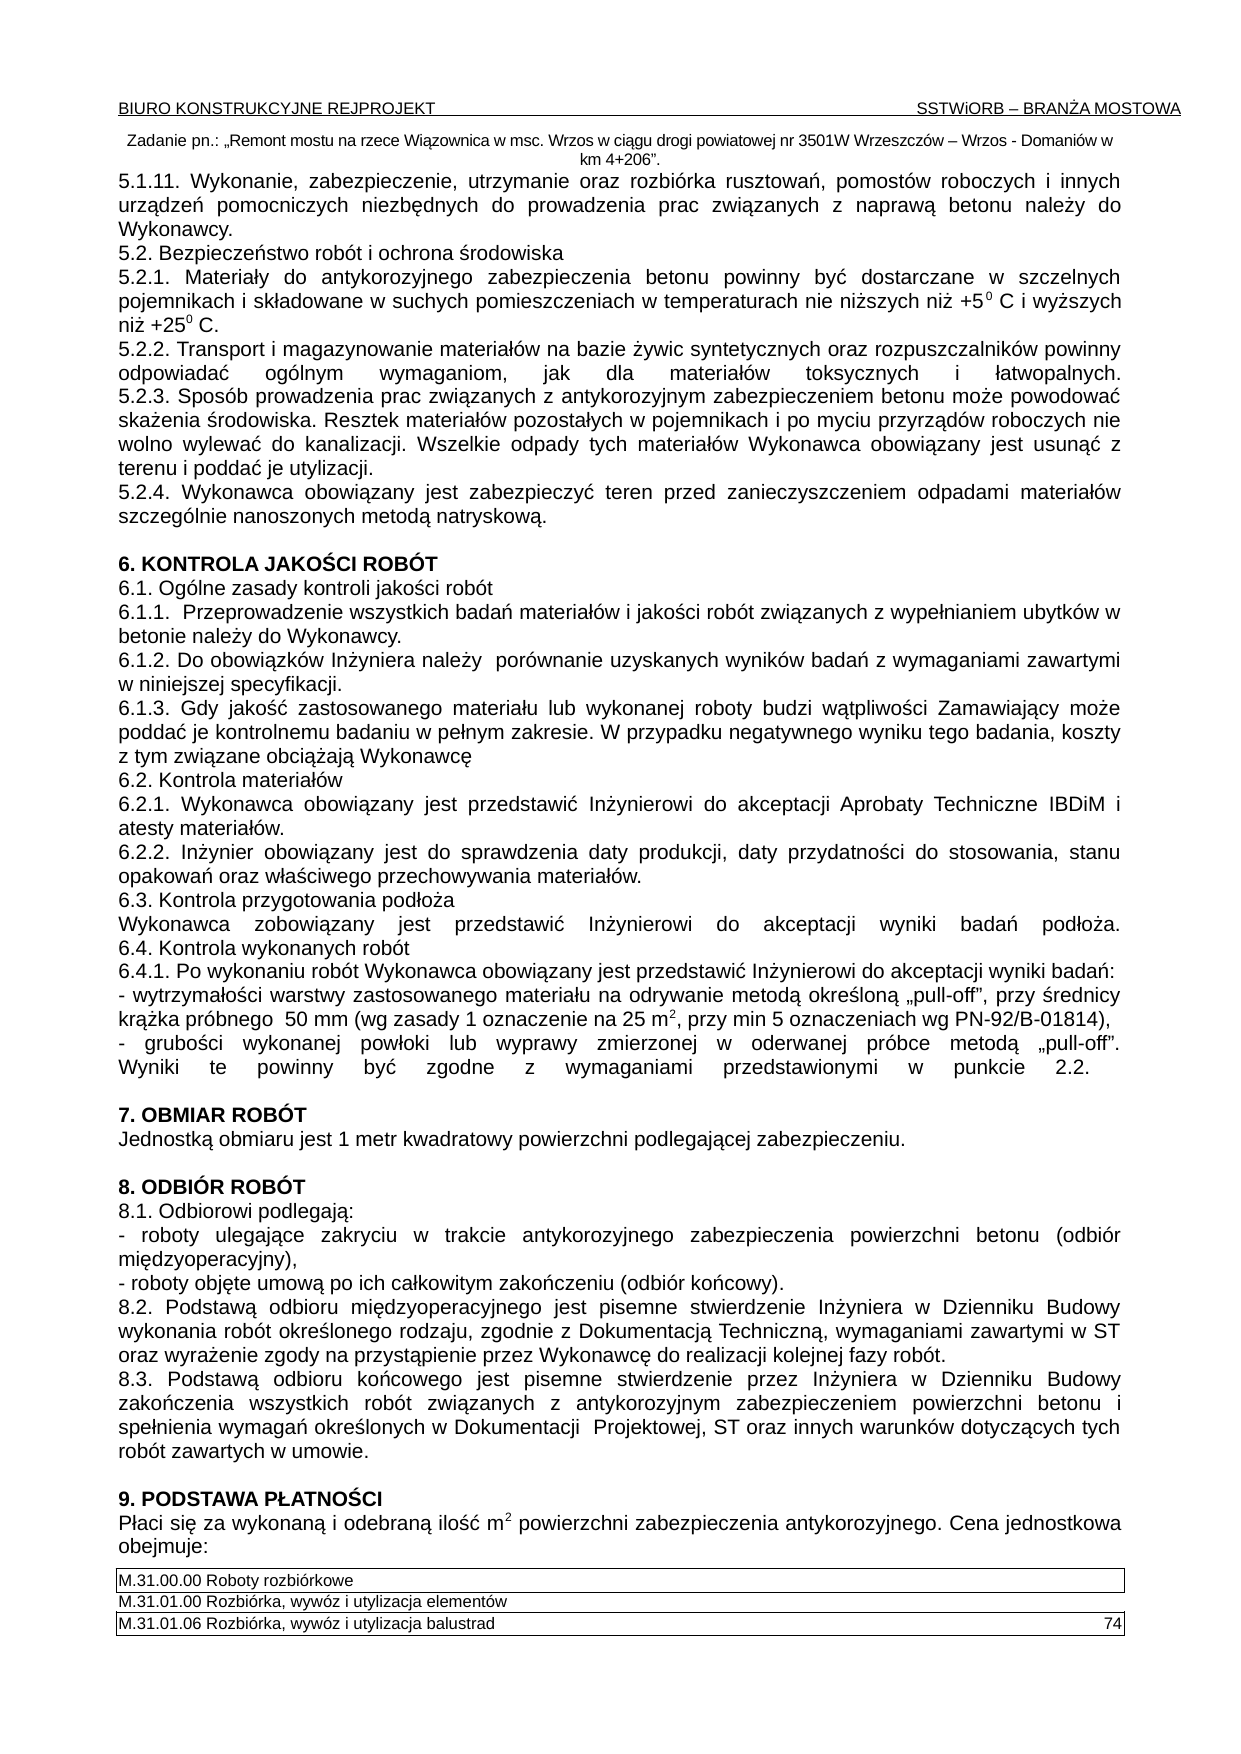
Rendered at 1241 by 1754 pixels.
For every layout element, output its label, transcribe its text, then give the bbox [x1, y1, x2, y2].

text Płaci się za wykonaną i odebraną ilość m2 powierzchni zabezpieczenia antykorozyjnego. Cena jednostkowa obejmuje: [118, 1510, 1122, 1558]
text 5.2. Bezpieczeństwo robót i ochrona środowiska [118, 241, 1122, 264]
text Wykonawca zobowiązany jest przedstawić Inżynierowi do akceptacji wyniki badań podłoża. 6.4. Kontrola wykonanych robót [118, 911, 1122, 959]
text Jednostką obmiaru jest 1 metr kwadratowy powierzchni podlegającej zabezpieczeniu. [118, 1127, 1122, 1151]
text 6.1.1. Przeprowadzenie wszystkich badań materiałów i jakości robót związanych z wypełnianiem ubytków w betonie należy do Wykonawcy. [118, 600, 1122, 648]
text 6.2.2. Inżynier obowiązany jest do sprawdzenia daty produkcji, daty przydatności do stosowania, stanu opakowań oraz właściwego przechowywania materiałów. [118, 839, 1122, 887]
text 6. KONTROLA JAKOŚCI ROBÓT [118, 552, 1122, 576]
text 5.1.11. Wykonanie, zabezpieczenie, utrzymanie oraz rozbiórka rusztowań, pomostów roboczych i innych urządzeń pomocniczych niezbędnych do prowadzenia prac związanych z naprawą betonu należy do Wykonawcy. [118, 169, 1122, 241]
text - roboty ulegające zakryciu w trakcie antykorozyjnego zabezpieczenia powierzchni betonu (odbiór międzyoperacyjny), - roboty objęte umową po ich całkowitym zakończeniu (odbiór końcowy). [118, 1223, 1122, 1295]
text 6.1. Ogólne zasady kontroli jakości robót [118, 576, 1122, 600]
text - grubości wykonanej powłoki lub wyprawy zmierzonej w oderwanej próbce metodą „pull-off”. Wyniki te powinny być zgodne z wymaganiami przedstawionymi w punkcie 2.2. [118, 1031, 1122, 1103]
text 8.1. Odbiorowi podlegają: [118, 1199, 1122, 1223]
text 8.3. Podstawą odbioru końcowego jest pisemne stwierdzenie przez Inżyniera w Dzienniku Budowy zakończenia wszystkich robót związanych z antykorozyjnym zabezpieczeniem powierzchni betonu i spełnienia wymagań określonych w Dokumentacji Projektowej, ST oraz innych warunków dotyczących tych robót zawartych w umowie. [118, 1367, 1122, 1462]
text 9. PODSTAWA PŁATNOŚCI [118, 1486, 1122, 1510]
text 6.2.1. Wykonawca obowiązany jest przedstawić Inżynierowi do akceptacji Aprobaty Techniczne IBDiM i atesty materiałów. [118, 792, 1122, 839]
text 6.3. Kontrola przygotowania podłoża [118, 887, 1122, 911]
text 7. OBMIAR ROBÓT [118, 1103, 1122, 1127]
text - wytrzymałości warstwy zastosowanego materiału na odrywanie metodą określoną „pull-off”, przy średnicy krążka próbnego 50 mm (wg zasady 1 oznaczenie na 25 m2, przy min 5 oznaczeniach wg PN-92/B-01814), [118, 983, 1122, 1031]
text 5.2.1. Materiały do antykorozyjnego zabezpieczenia betonu powinny być dostarczane w szczelnych pojemnikach i składowane w suchych pomieszczeniach w temperaturach nie niższych niż +50 C i wyższych niż +250 C. [118, 264, 1122, 336]
text 5.2.2. Transport i magazynowanie materiałów na bazie żywic syntetycznych oraz rozpuszczalników powinny odpowiadać ogólnym wymaganiom, jak dla materiałów toksycznych i łatwopalnych. 5.2.3. Sposób prowadzenia prac związanych z antykorozyjnym zabezpieczeniem betonu może powodować skażenia środowiska. Resztek materiałów pozostałych w pojemnikach i po myciu przyrządów roboczych nie wolno wylewać do kanalizacji. Wszelkie odpady tych materiałów Wykonawca obowiązany jest usunąć z terenu i poddać je utylizacji. [118, 336, 1122, 480]
text 8.2. Podstawą odbioru międzyoperacyjnego jest pisemne stwierdzenie Inżyniera w Dzienniku Budowy wykonania robót określonego rodzaju, zgodnie z Dokumentacją Techniczną, wymaganiami zawartymi w ST oraz wyrażenie zgody na przystąpienie przez Wykonawcę do realizacji kolejnej fazy robót. [118, 1295, 1122, 1367]
text 8. ODBIÓR ROBÓT [118, 1175, 1122, 1199]
text 6.1.2. Do obowiązków Inżyniera należy porównanie uzyskanych wyników badań z wymaganiami zawartymi w niniejszej specyfikacji. [118, 648, 1122, 696]
text 6.2. Kontrola materiałów [118, 768, 1122, 792]
text 5.2.4. Wykonawca obowiązany jest zabezpieczyć teren przed zanieczyszczeniem odpadami materiałów szczególnie nanoszonych metodą natryskową. [118, 480, 1122, 528]
text 6.4.1. Po wykonaniu robót Wykonawca obowiązany jest przedstawić Inżynierowi do akceptacji wyniki badań: [118, 959, 1122, 983]
text 6.1.3. Gdy jakość zastosowanego materiału lub wykonanej roboty budzi wątpliwości Zamawiający może poddać je kontrolnemu badaniu w pełnym zakresie. W przypadku negatywnego wyniku tego badania, koszty z tym związane obciążają Wykonawcę [118, 696, 1122, 768]
